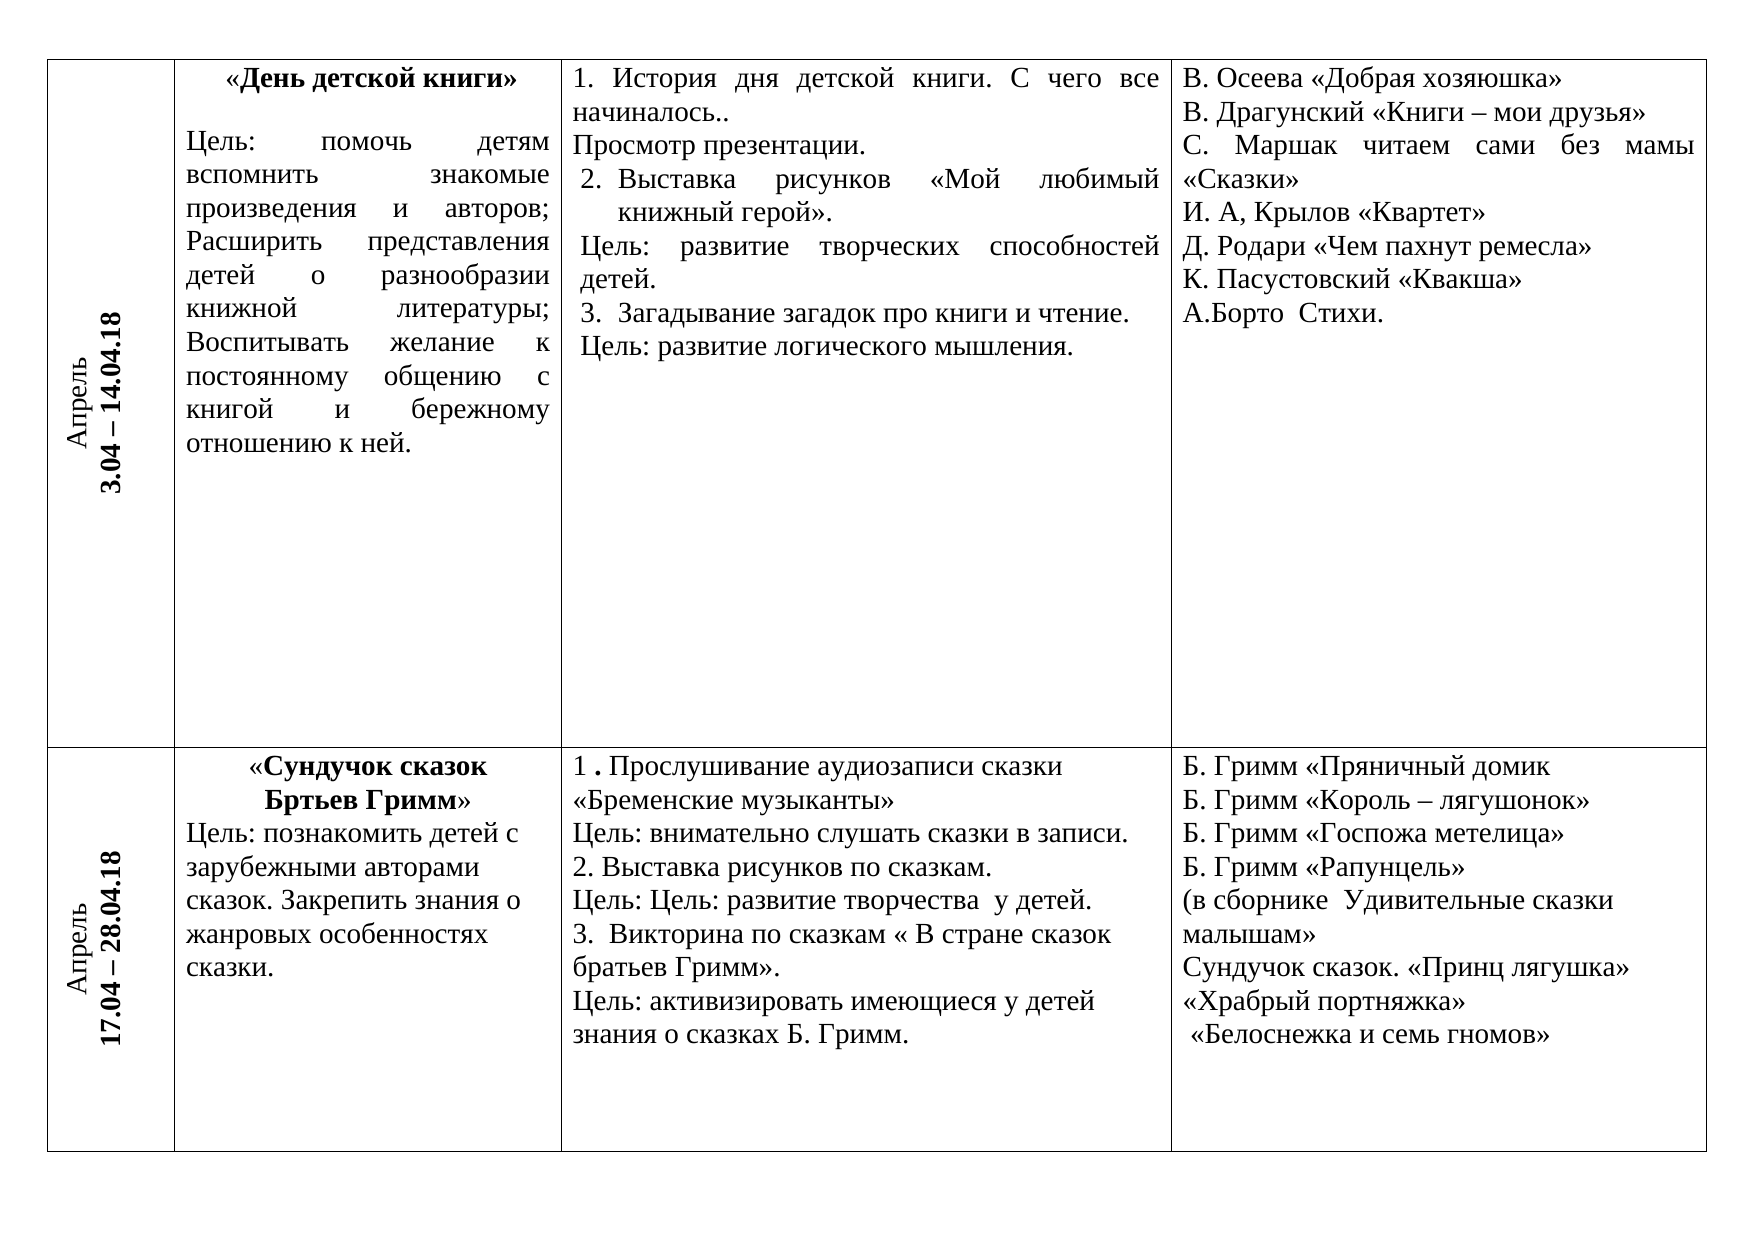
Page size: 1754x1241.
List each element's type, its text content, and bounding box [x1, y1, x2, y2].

table_cell Б. Гримм «Пряничный домик Б. Гримм «Король – лягушонок» Б. Гримм «Госпожа метелица» Б. Гримм «Рапунцель» (в сборнике Удивительные сказки малышам» Сундучок сказок. «Принц лягушка» «Храбрый портняжка» «Белоснежка и семь гномов» [1172, 748, 1706, 1151]
table_cell Апрель 17.04 – 28.04.18 [48, 748, 174, 1151]
table_cell «Сундучок сказок Бртьев Гримм» Цель: познакомить детей с зарубежными авторами сказок. Закрепить знания о жанровых особенностях сказки. [175, 748, 561, 1151]
table_cell 1. История дня детской книги. С чего все начиналось.. Просмотр презентации. Выставка рисунков «Мой любимый книжный герой». Цель: развитие творческих способностей детей. Загадывание загадок про книги и чтение. Цель: развитие логического мышления. [562, 60, 1171, 747]
table_cell 1 . Прослушивание аудиозаписи сказки «Бременские музыканты» Цель: внимательно слушать сказки в записи. 2. Выставка рисунков по сказкам. Цель: Цель: развитие творчества у детей. 3. Викторина по сказкам « В стране сказок братьев Гримм». Цель: активизировать имеющиеся у детей знания о сказках Б. Гримм. [562, 748, 1171, 1151]
table_cell «День детской книги» Цель: помочь детям вспомнить знакомые произведения и авторов; Расширить представления детей о разнообразии книжной литературы; Воспитывать желание к постоянному общению с книгой и бережному отношению к ней. [175, 60, 561, 747]
table_cell В. Осеева «Добрая хозяюшка» В. Драгунский «Книги – мои друзья» С. Маршак читаем сами без мамы «Сказки» И. А, Крылов «Квартет» Д. Родари «Чем пахнут ремесла» К. Пасустовский «Квакша» А.Борто Стихи. [1172, 60, 1706, 747]
table_cell Апрель 3.04 – 14.04.18 [48, 60, 174, 747]
